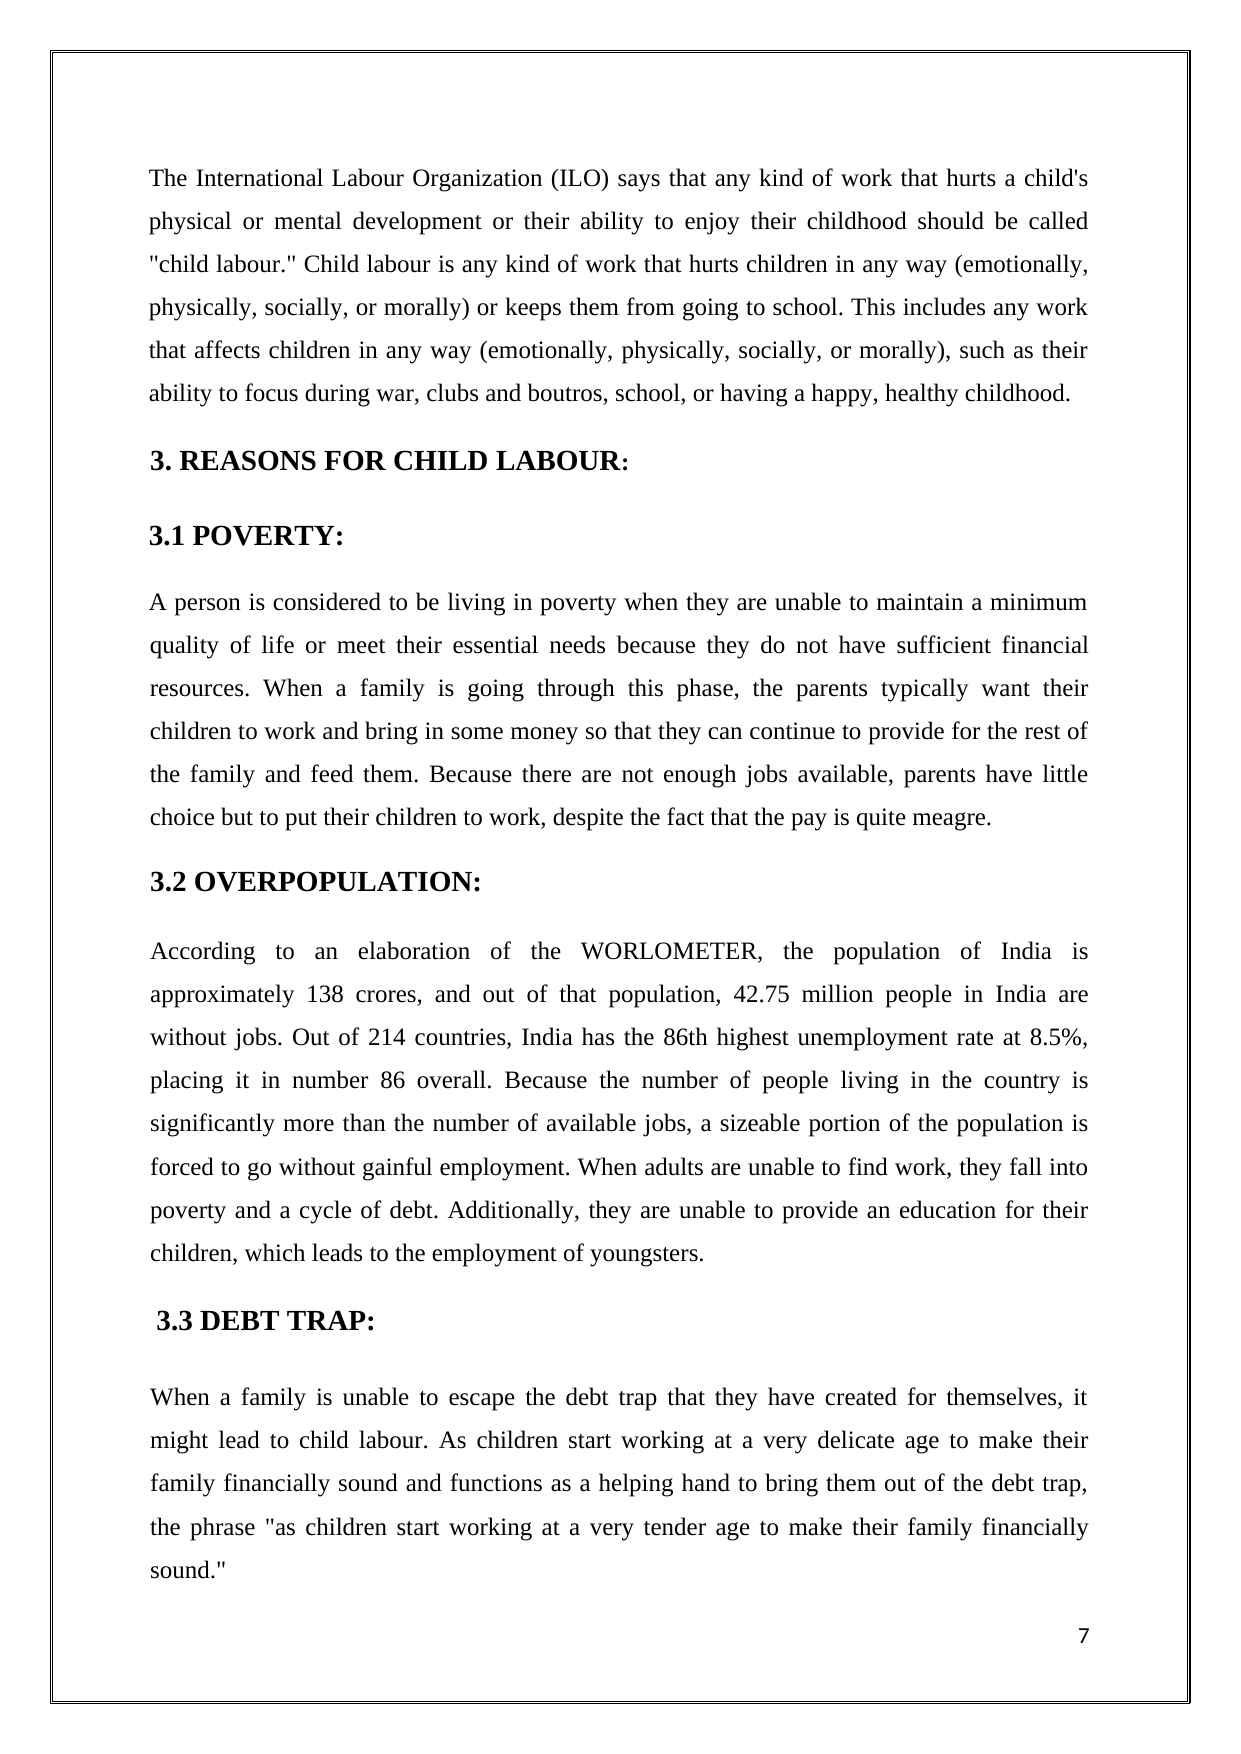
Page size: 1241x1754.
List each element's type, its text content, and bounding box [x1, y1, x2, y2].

text According to an elaboration of the WORLOMETER, the population of India is approximately 138 crores, and out of that population, 42.75 million people in India are without jobs. Out of 214 countries, India has the 86th highest unemployment rate at 8.5%, placing it in number 86 overall. Because the number of people living in the country is significantly more than the number of available jobs, a sizeable portion of the population is forced to go without gainful employment. When adults are unable to find work, they fall into poverty and a cycle of debt. Additionally, they are unable to provide an education for their children, which leads to the employment of youngsters. [150, 936, 1089, 1267]
text The International Labour Organization (ILO) says that any kind of work that hurts a child's physical or mental development or their ability to enjoy their childhood should be called "child labour." Child labour is any kind of work that hurts children in any way (emotionally, physically, socially, or morally) or keeps them from going to school. This includes any work that affects children in any way (emotionally, physically, socially, or morally), such as their ability to focus during war, clubs and boutros, school, or having a happy, healthy childhood. [148, 163, 1089, 407]
text 3.1 POVERTY: [148, 518, 1089, 551]
text When a family is unable to escape the debt trap that they have created for themselves, it might lead to child labour. As children start working at a very delicate age to make their family financially sound and functions as a helping hand to bring them out of the debt trap, the phrase "as children start working at a very tender age to make their family financially sound." [150, 1382, 1089, 1583]
text 3.2 OVERPOPULATION: [150, 864, 1089, 898]
text 3.3 DEBT TRAP: [150, 1303, 1089, 1337]
text 3. REASONS FOR CHILD LABOUR: [150, 443, 1089, 477]
text A person is considered to be living in poverty when they are unable to maintain a minimum quality of life or meet their essential needs because they do not have sufficient financial resources. When a family is going through this phase, the parents typically want their children to work and bring in some money so that they can continue to provide for the rest of the family and feed them. Because there are not enough jobs available, parents have little choice but to put their children to work, despite the fact that the pay is quite meagre. [148, 587, 1089, 831]
